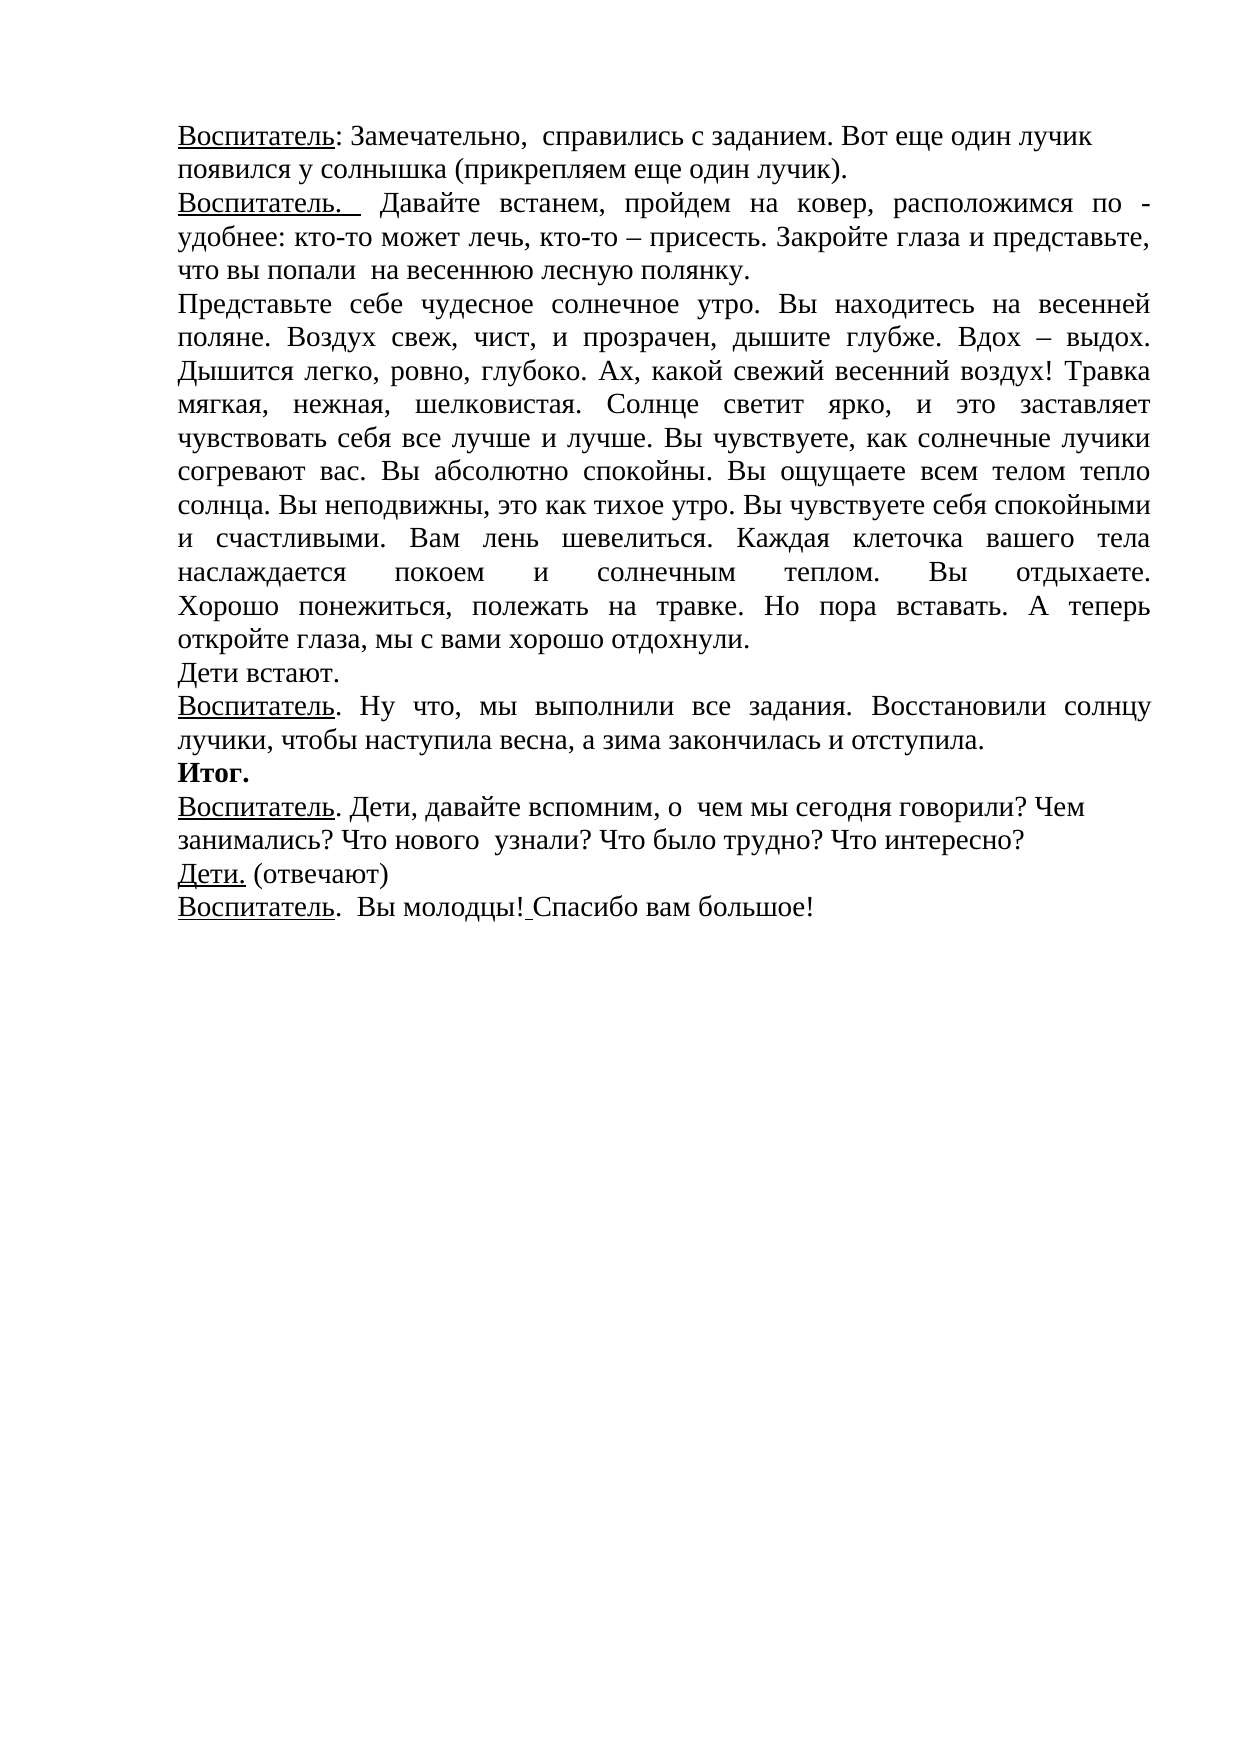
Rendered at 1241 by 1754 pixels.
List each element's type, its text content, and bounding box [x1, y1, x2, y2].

text Дети встают. [177, 655, 1152, 688]
text Дети. (отвечают) [177, 856, 1152, 889]
text Представьте себе чудесное солнечное утро. Вы находитесь на весенней поляне. Воздух свеж, чист, и прозрачен, дышите глубже. Вдох – выдох. Дышится легко, ровно, глубоко. Ах, какой свежий весенний воздух! Травка мягкая, нежная, шелковистая. Солнце светит ярко, и это заставляет чувствовать себя все лучше и лучше. Вы чувствуете, как солнечные лучики согревают вас. Вы абсолютно спокойны. Вы ощущаете всем телом тепло солнца. Вы неподвижны, это как тихое утро. Вы чувствуете себя спокойными и счастливыми. Вам лень шевелиться. Каждая клеточка вашего тела наслаждается покоем и солнечным теплом. Вы отдыхаете. Хорошо понежиться, полежать на травке. Но пора вставать. А теперь откройте глаза, мы с вами хорошо отдохнули. [177, 286, 1152, 655]
text Воспитатель. Вы молодцы! Спасибо вам большое! [177, 889, 1152, 923]
text Воспитатель. Дети, давайте вспомним, о чем мы сегодня говорили? Чем [177, 789, 1152, 822]
text Воспитатель. Давайте встанем, пройдем на ковер, расположимся по - удобнее: кто-то может лечь, кто-то – присесть. Закройте глаза и представьте, что вы попали на весеннюю лесную полянку. [177, 185, 1152, 286]
text Воспитатель: Замечательно, справились с заданием. Вот еще один лучик появился у солнышка (прикрепляем еще один лучик). [177, 118, 1152, 185]
text Воспитатель. Ну что, мы выполнили все задания. Восстановили солнцу лучики, чтобы наступила весна, а зима закончилась и отступила. [177, 688, 1152, 755]
text занимались? Что нового узнали? Что было трудно? Что интересно? [177, 822, 1152, 856]
text Итог. [177, 755, 1152, 789]
